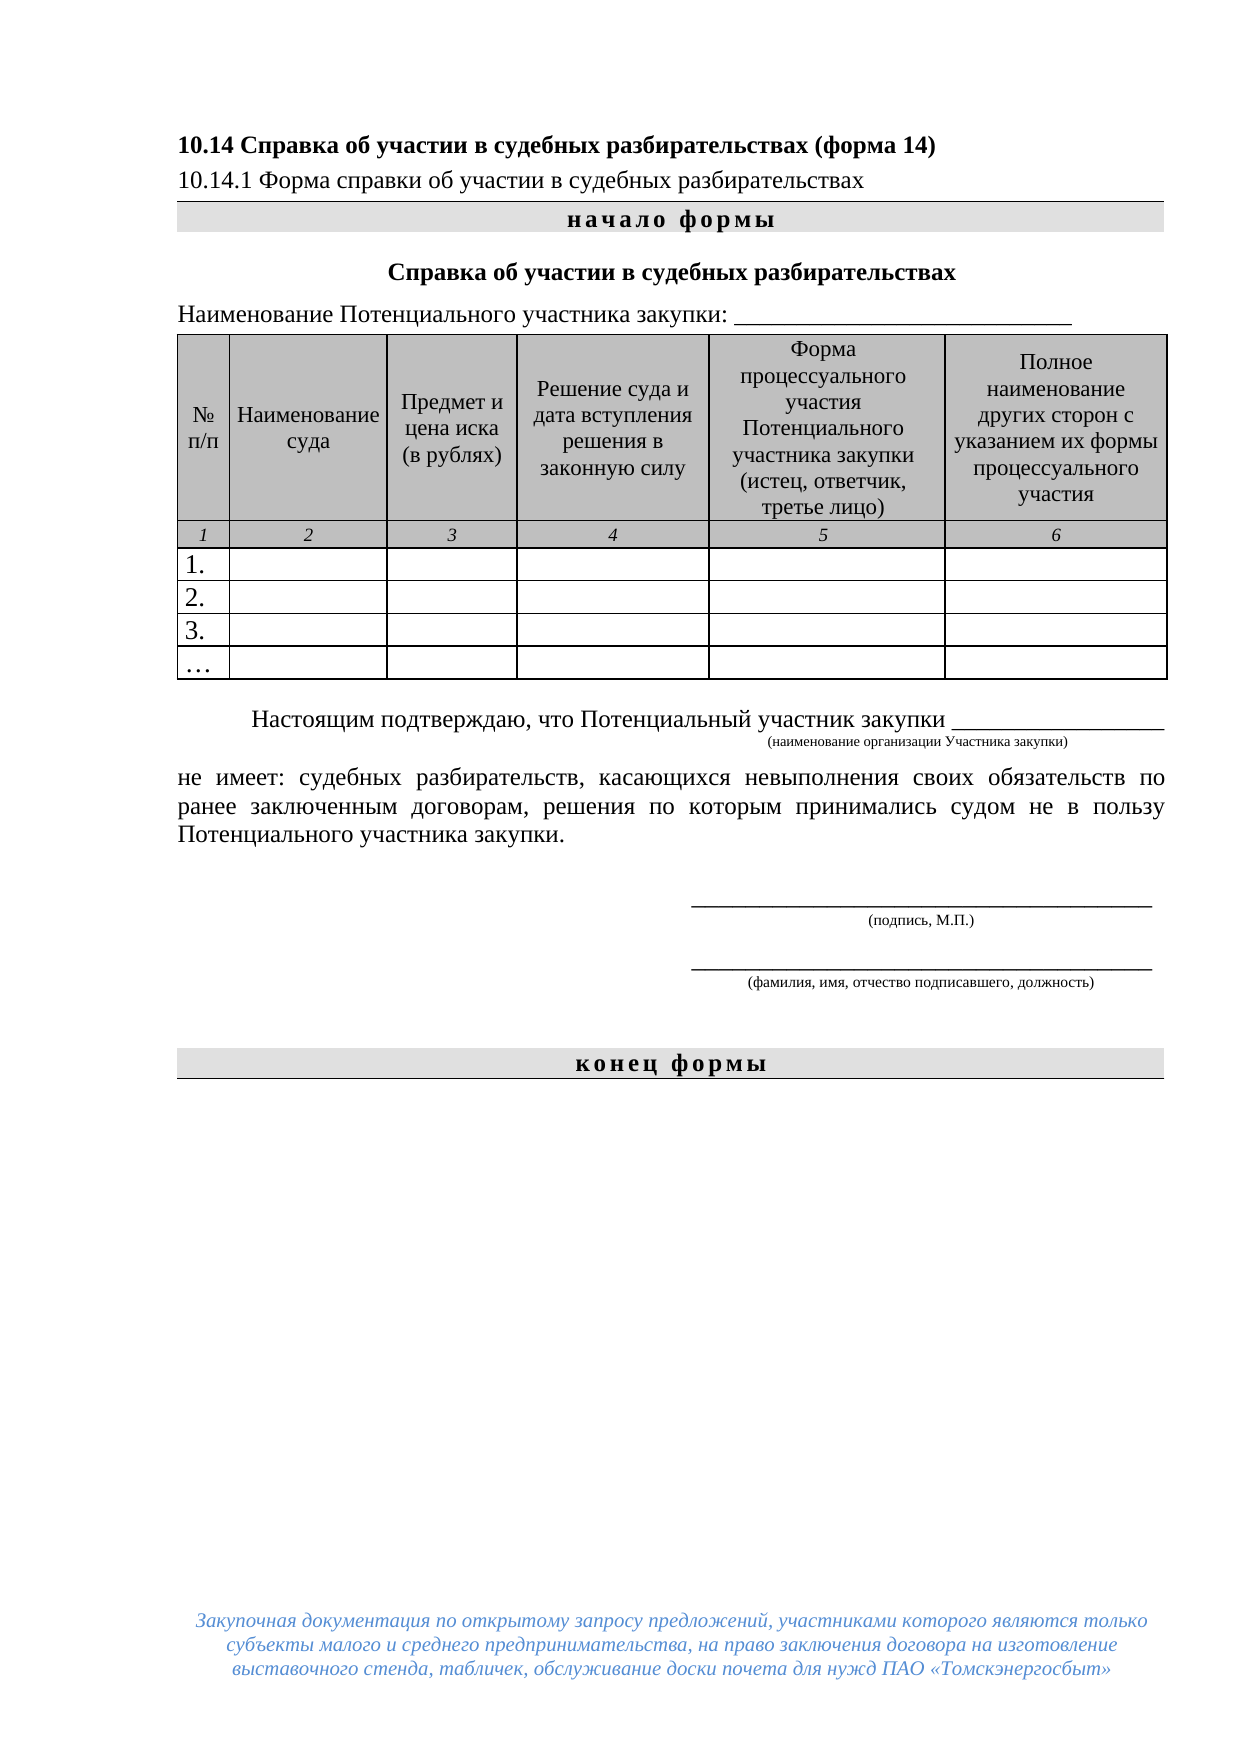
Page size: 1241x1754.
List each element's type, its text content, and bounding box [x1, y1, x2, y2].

table_cell [388, 614, 516, 645]
table_cell [518, 614, 708, 645]
table_cell [710, 647, 944, 678]
table_cell [710, 549, 944, 580]
table_cell [178, 549, 229, 580]
table_cell 6 [946, 521, 1166, 547]
table_header Наименование суда [230, 335, 386, 520]
table_cell [230, 647, 386, 678]
table_cell … [178, 647, 229, 678]
table_header Предмет и цена иска (в рублях) [388, 335, 516, 520]
table_cell [946, 549, 1166, 580]
table_cell [230, 549, 386, 580]
table_cell [710, 581, 944, 612]
table_cell 2 [230, 521, 386, 547]
text Наименование Потенциального участника закупки: ___________________________ [177, 299, 1167, 327]
text конец формы [177, 1048, 1164, 1078]
text Настоящим подтверждаю, что Потенциальный участник закупки _________________ [177, 704, 1167, 733]
table_cell [178, 614, 229, 645]
text Справка об участии в судебных разбирательствах [177, 257, 1167, 286]
table_cell [518, 581, 708, 612]
table_cell [178, 581, 229, 612]
table_cell 1 [178, 521, 229, 547]
table_cell [710, 614, 944, 645]
table_header Решение суда и дата вступления решения в законную силу [518, 335, 708, 520]
table_header № п/п [178, 335, 229, 520]
text (наименование организации Участника закупки) [767, 733, 1167, 762]
table_cell [946, 581, 1166, 612]
table_cell [518, 549, 708, 580]
table_header Форма процессуального участия Потенциального участника закупки (истец, ответчик, третье лицо) [710, 335, 944, 520]
text начало формы [177, 202, 1164, 232]
table_header __________________________________ (подпись, М.П.) [679, 848, 1163, 942]
text не имеет: судебных разбирательств, касающихся невыполнения своих обязательств по ранее заключенным договорам, решения по которым принимались судом не в пользу Потенциального участника закупки. [177, 762, 1167, 848]
text 10.14 Справка об участии в судебных разбирательствах (форма 14) [177, 131, 1167, 159]
table_cell [946, 614, 1166, 645]
table_cell 3 [388, 521, 516, 547]
table_cell 5 [710, 521, 944, 547]
table_cell [518, 647, 708, 678]
table_cell [388, 647, 516, 678]
table_cell __________________________________ (фамилия, имя, отчество подписавшего, должность) [679, 942, 1163, 1004]
text 10.14.1 Форма справки об участии в судебных разбирательствах [177, 166, 1167, 194]
table_cell [388, 581, 516, 612]
table_cell 4 [518, 521, 708, 547]
table_cell [946, 647, 1166, 678]
table_cell [388, 549, 516, 580]
table_header Полное наименование других сторон с указанием их формы процессуального участия [946, 335, 1166, 520]
table_cell [230, 614, 386, 645]
table_cell [230, 581, 386, 612]
